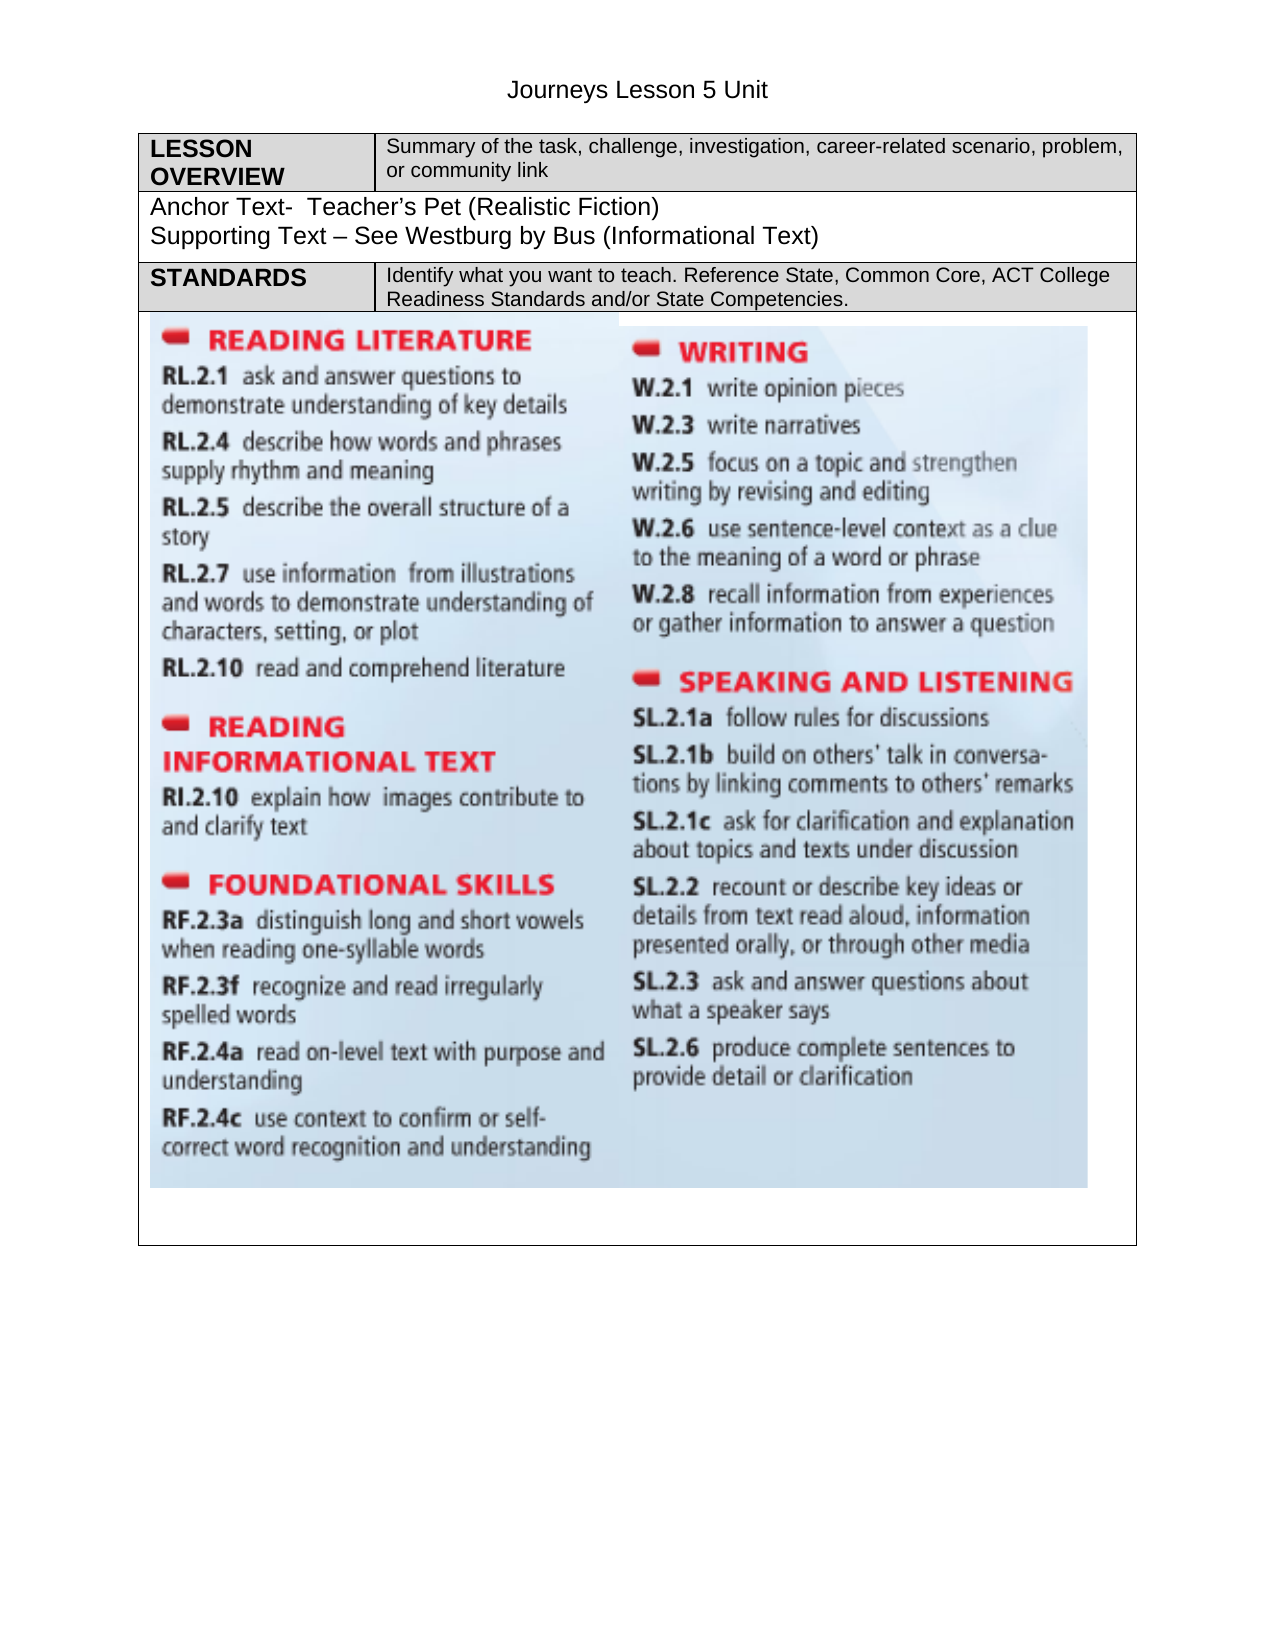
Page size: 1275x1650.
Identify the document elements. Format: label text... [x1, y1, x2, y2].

picture [150, 312, 1088, 1188]
table_cell Identify what you want to teach. Reference State, Common Core, ACT College Readiness Standards and/or State Competencies. [376, 263, 1136, 311]
table_header Summary of the task, challenge, investigation, career-related scenario, problem, or community link [376, 134, 1136, 191]
table_header LESSON OVERVIEW [139, 134, 374, 191]
table_cell [139, 312, 1136, 1245]
table_cell Anchor Text- Teacher’s Pet (Realistic Fiction) Supporting Text – See Westburg by Bus (Informational Text) [139, 192, 1136, 262]
table_cell STANDARDS [139, 263, 374, 311]
